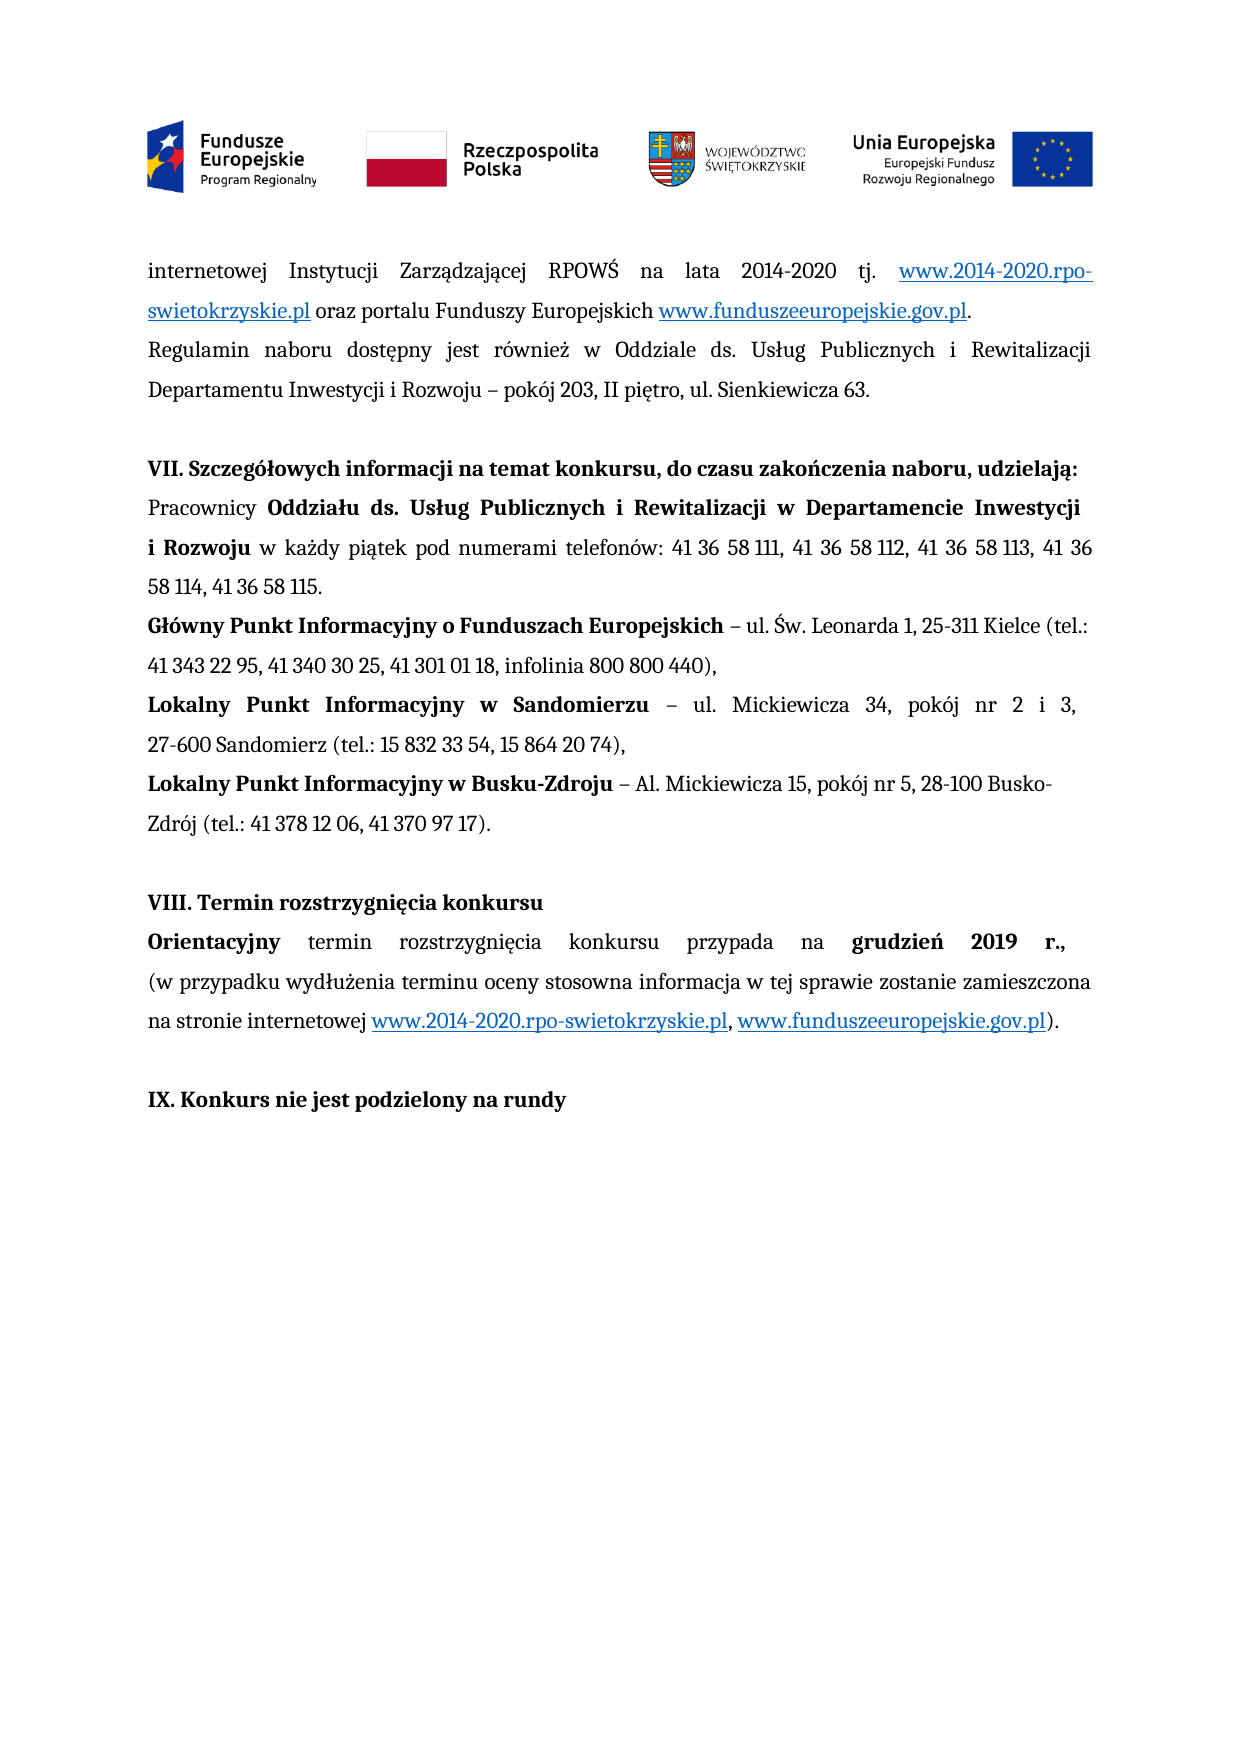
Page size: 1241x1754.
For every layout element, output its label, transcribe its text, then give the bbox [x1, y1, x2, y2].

picture [648, 120, 806, 193]
text VII. Szczegółowych informacji na temat konkursu, do czasu zakończenia naboru, udzielają: [148, 455, 1093, 482]
picture [853, 120, 1093, 193]
picture [147, 120, 317, 193]
text Regulamin naboru dostępny jest również w Oddziale ds. Usług Publicznych i Rewitalizacji Departamentu Inwestycji i Rozwoju – pokój 203, II piętro, ul. Sienkiewicza 63. [148, 337, 1093, 403]
text Lokalny Punkt Informacyjny w Sandomierzu – ul. Mickiewicza 34, pokój nr 2 i 3, 27-600 Sandomierz (tel.: 15 832 33 54, 15 864 20 74), [148, 692, 1093, 758]
text Główny Punkt Informacyjny o Funduszach Europejskich – ul. Św. Leonarda 1, 25-311 Kielce (tel.: 41 343 22 95, 41 340 30 25, 41 301 01 18, infolinia 800 800 440), [148, 613, 1093, 679]
text Orientacyjny termin rozstrzygnięcia konkursu przypada na grudzień 2019 r., (w przypadku wydłużenia terminu oceny stosowna informacja w tej sprawie zostanie zamieszczona na stronie internetowej www.2014-2020.rpo-swietokrzyskie.pl, www.funduszeeuropejskie.gov.pl). [148, 929, 1093, 1034]
text IX. Konkurs nie jest podzielony na rundy [148, 1087, 1093, 1113]
picture [366, 120, 598, 193]
text VIII. Termin rozstrzygnięcia konkursu [148, 890, 1093, 916]
text Pracownicy Oddziału ds. Usług Publicznych i Rewitalizacji w Departamencie Inwestycji i Rozwoju w każdy piątek pod numerami telefonów: 41 36 58 111, 41 36 58 112, 41 36 58 113, 41 36 58 114, 41 36 58 115. [148, 495, 1093, 600]
text Lokalny Punkt Informacyjny w Busku-Zdroju – Al. Mickiewicza 15, pokój nr 5, 28-100 Busko-Zdrój (tel.: 41 378 12 06, 41 370 97 17). [148, 771, 1093, 837]
